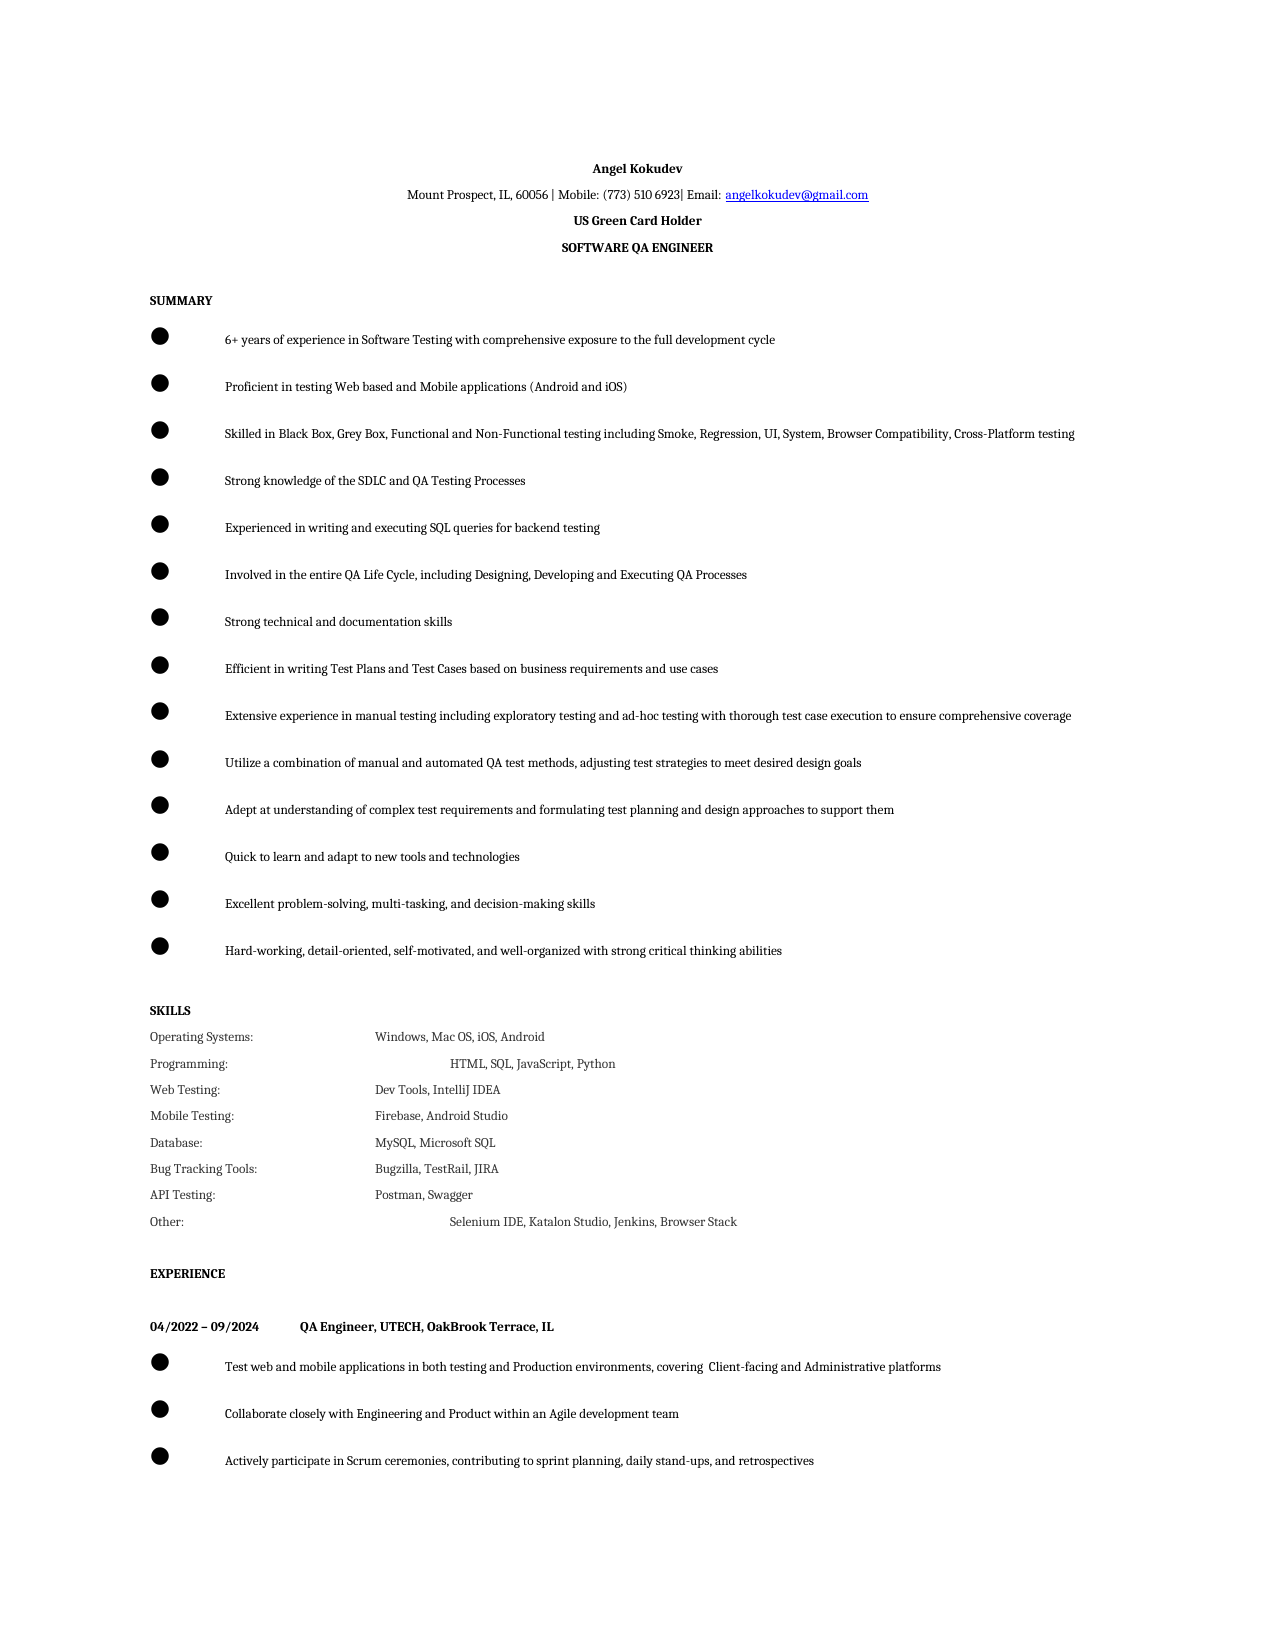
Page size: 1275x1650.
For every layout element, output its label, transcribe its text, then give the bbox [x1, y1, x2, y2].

list Quick to learn and adapt to new tools and technologies [150, 825, 1125, 872]
list Excellent problem-solving, multi-tasking, and decision-making skills [150, 872, 1125, 919]
list Utilize a combination of manual and automated QA test methods, adjusting test strategies to meet desired design goals [150, 731, 1125, 778]
list Adept at understanding of complex test requirements and formulating test planning and design approaches to support them [150, 778, 1125, 825]
text SOFTWARE QA ENGINEER [150, 229, 1125, 255]
text EXPERIENCE [150, 1256, 1125, 1282]
text Bug Tracking Tools: Bugzilla, TestRail, JIRA [150, 1150, 1125, 1177]
text Mount Prospect, IL, 60056 | Mobile: (773) 510 6923| Email: angelkokudev@gmail.com [150, 176, 1125, 203]
list Skilled in Black Box, Grey Box, Functional and Non-Functional testing including Smoke, Regression, UI, System, Browser Compatibility, Cross-Platform testing [150, 402, 1125, 449]
list Test web and mobile applications in both testing and Production environments, covering Client-facing and Administrative platforms [150, 1335, 1125, 1382]
list Efficient in writing Test Plans and Test Cases based on business requirements and use cases [150, 637, 1125, 684]
list Proficient in testing Web based and Mobile applications (Android and iOS) [150, 355, 1125, 402]
text SUMMARY [150, 282, 1125, 308]
text API Testing: Postman, Swagger [150, 1177, 1125, 1203]
list Collaborate closely with Engineering and Product within an Agile development team [150, 1382, 1125, 1429]
text Programming: HTML, SQL, JavaScript, Python [150, 1045, 1125, 1071]
list Hard-working, detail-oriented, self-motivated, and well-organized with strong critical thinking abilities [150, 919, 1125, 966]
text Web Testing: Dev Tools, IntelliJ IDEA Mobile Testing: Firebase, Android Studio [150, 1071, 1125, 1124]
text Operating Systems: Windows, Mac OS, iOS, Android [150, 1018, 1125, 1045]
list Experienced in writing and executing SQL queries for backend testing [150, 496, 1125, 543]
text Database: MySQL, Microsoft SQL [150, 1124, 1125, 1150]
list Strong knowledge of the SDLC and QA Testing Processes [150, 449, 1125, 496]
text Other: Selenium IDE, Katalon Studio, Jenkins, Browser Stack [150, 1203, 1125, 1229]
list Strong technical and documentation skills [150, 590, 1125, 637]
text 04/2022 – 09/2024 QA Engineer, UTECH, OakBrook Terrace, IL [150, 1308, 1125, 1335]
text US Green Card Holder [150, 203, 1125, 229]
list Involved in the entire QA Life Cycle, including Designing, Developing and Executing QA Processes [150, 543, 1125, 590]
list Actively participate in Scrum ceremonies, contributing to sprint planning, daily stand-ups, and retrospectives [150, 1429, 1125, 1476]
text SKILLS [150, 992, 1125, 1018]
text Angel Kokudev [150, 150, 1125, 176]
list Extensive experience in manual testing including exploratory testing and ad-hoc testing with thorough test case execution to ensure comprehensive coverage [150, 684, 1125, 731]
list 6+ years of experience in Software Testing with comprehensive exposure to the full development cycle [150, 308, 1125, 355]
